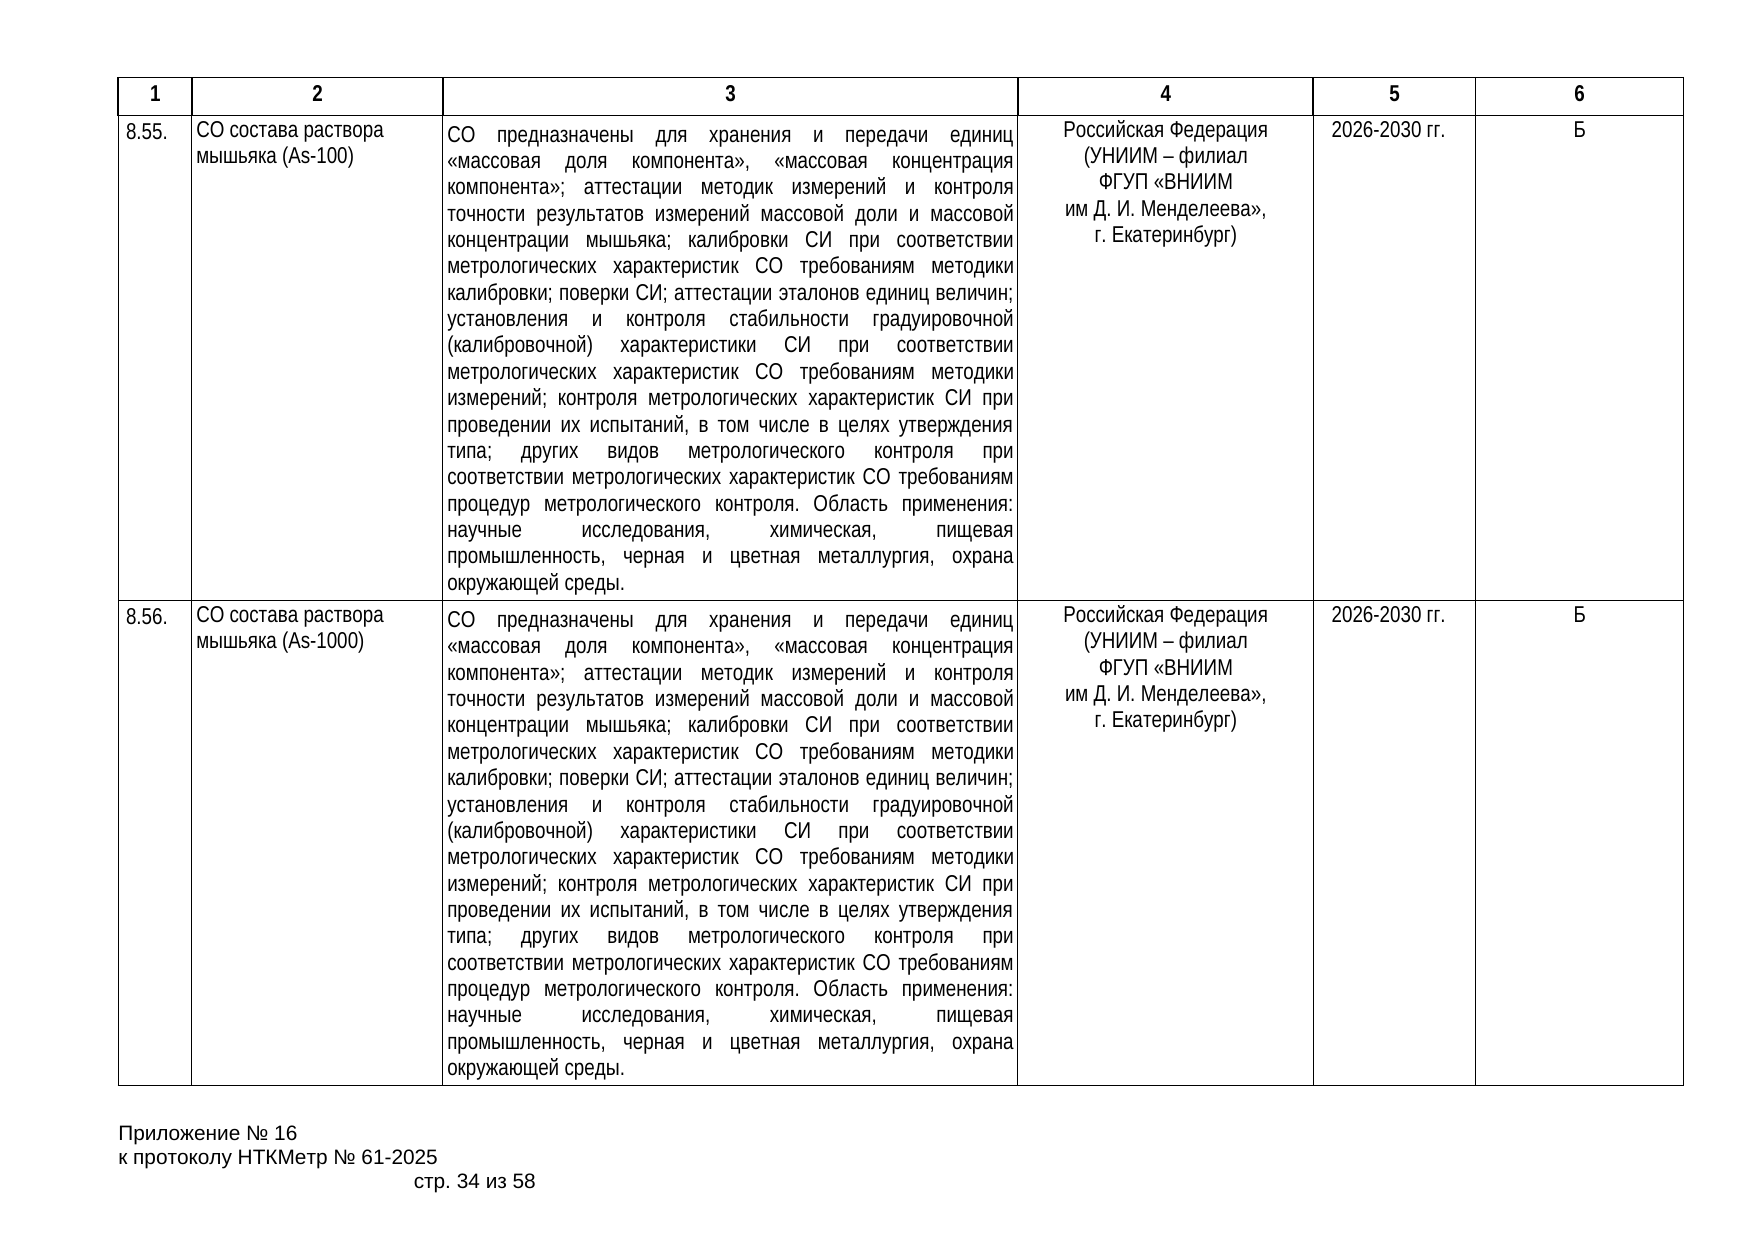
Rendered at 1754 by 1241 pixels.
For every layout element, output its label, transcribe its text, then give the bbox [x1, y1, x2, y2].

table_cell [1018, 601, 1313, 1085]
table_cell 2026-2030 гг. [1314, 116, 1475, 600]
table_header 3 [444, 78, 1017, 114]
table_header 4 [1019, 78, 1312, 114]
table_header 6 [1476, 78, 1683, 114]
table_cell СО состава раствора мышьяка (As-1000) [192, 601, 442, 1085]
table_header 2 [193, 78, 442, 114]
table_cell Б [1476, 601, 1683, 1085]
table_cell СО состава раствора мышьяка (As-100) [192, 116, 442, 600]
table_cell 2026-2030 гг. [1314, 601, 1475, 1085]
table_header 1 [119, 78, 191, 114]
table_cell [443, 116, 1017, 600]
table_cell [1018, 116, 1313, 600]
table_cell Б [1476, 116, 1683, 600]
table_header 5 [1314, 78, 1475, 114]
table_cell [119, 601, 191, 1085]
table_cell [443, 601, 1017, 1085]
table_cell [119, 116, 191, 600]
